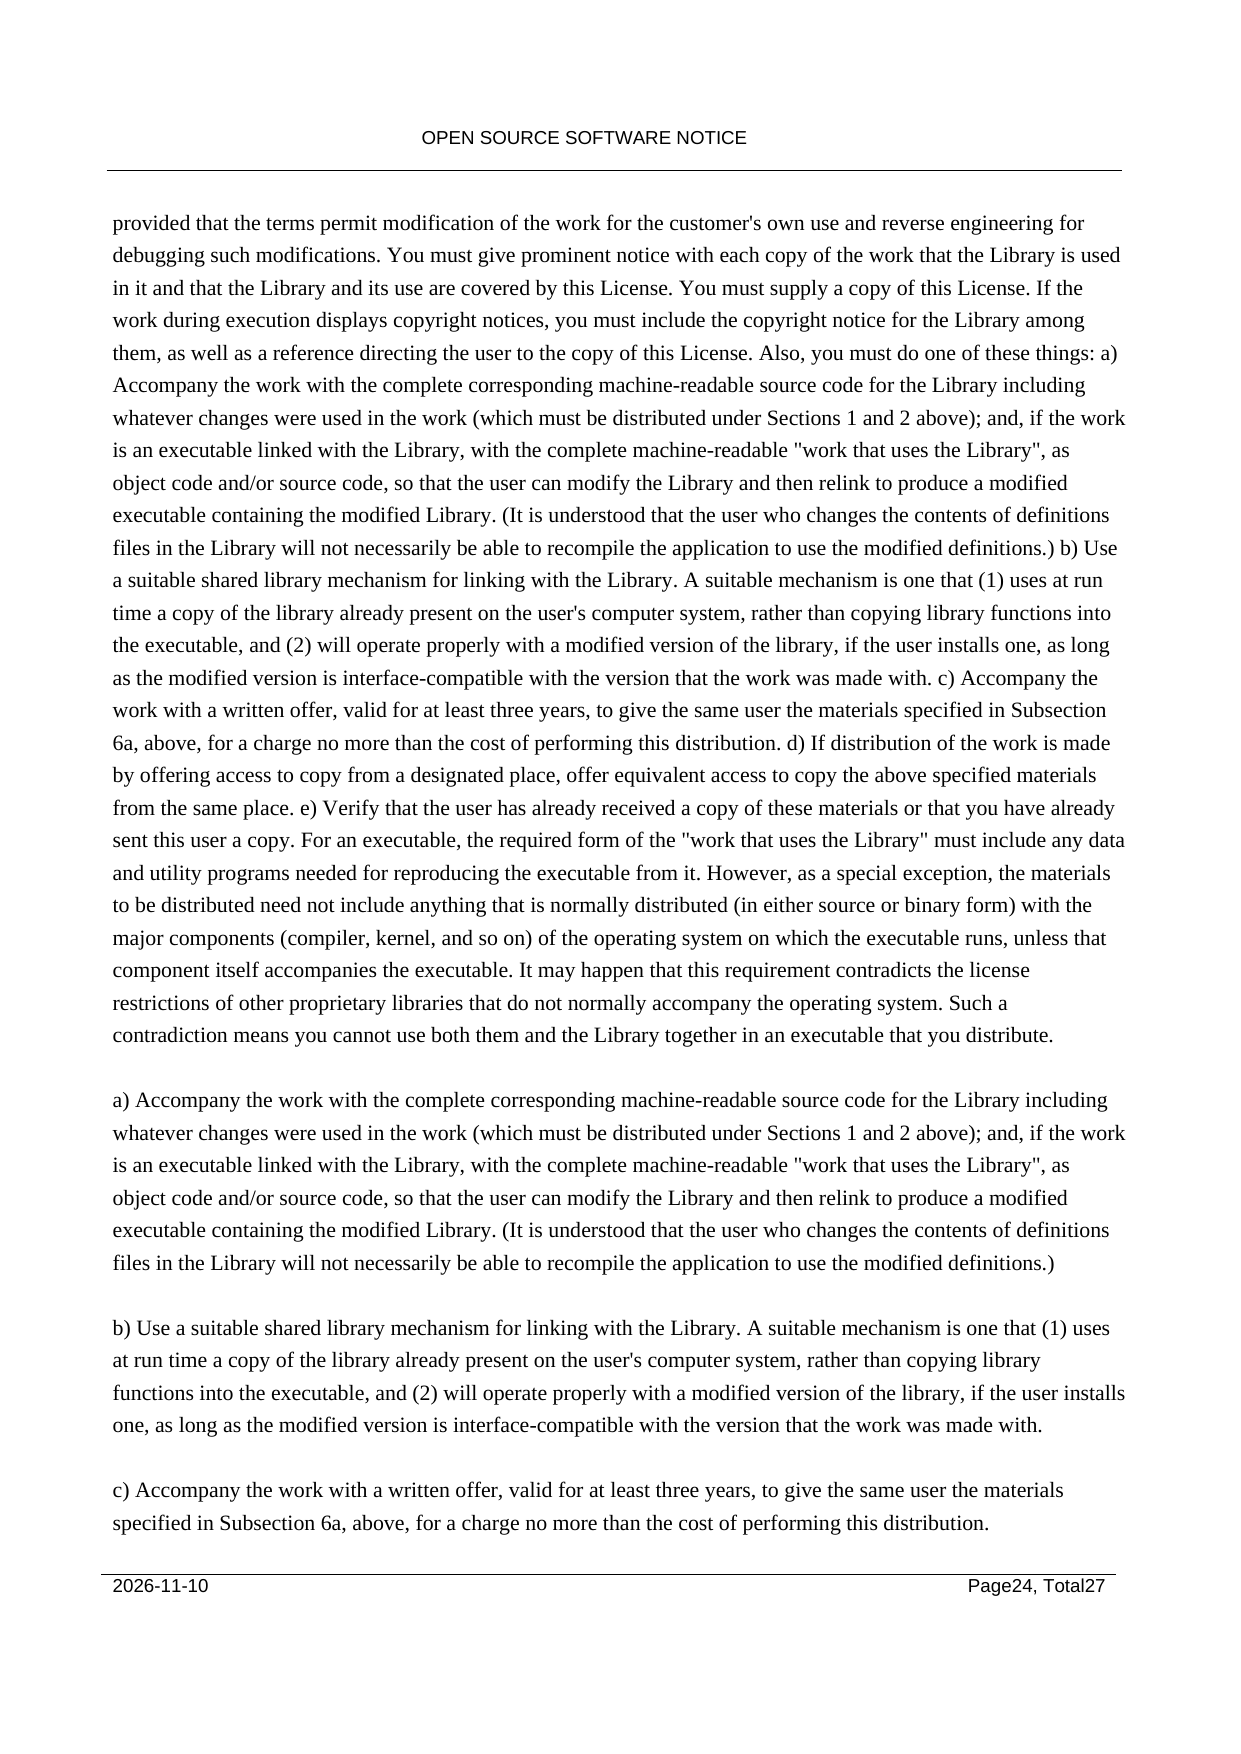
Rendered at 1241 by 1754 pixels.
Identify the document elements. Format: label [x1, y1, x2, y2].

text [112, 206, 1128, 1539]
